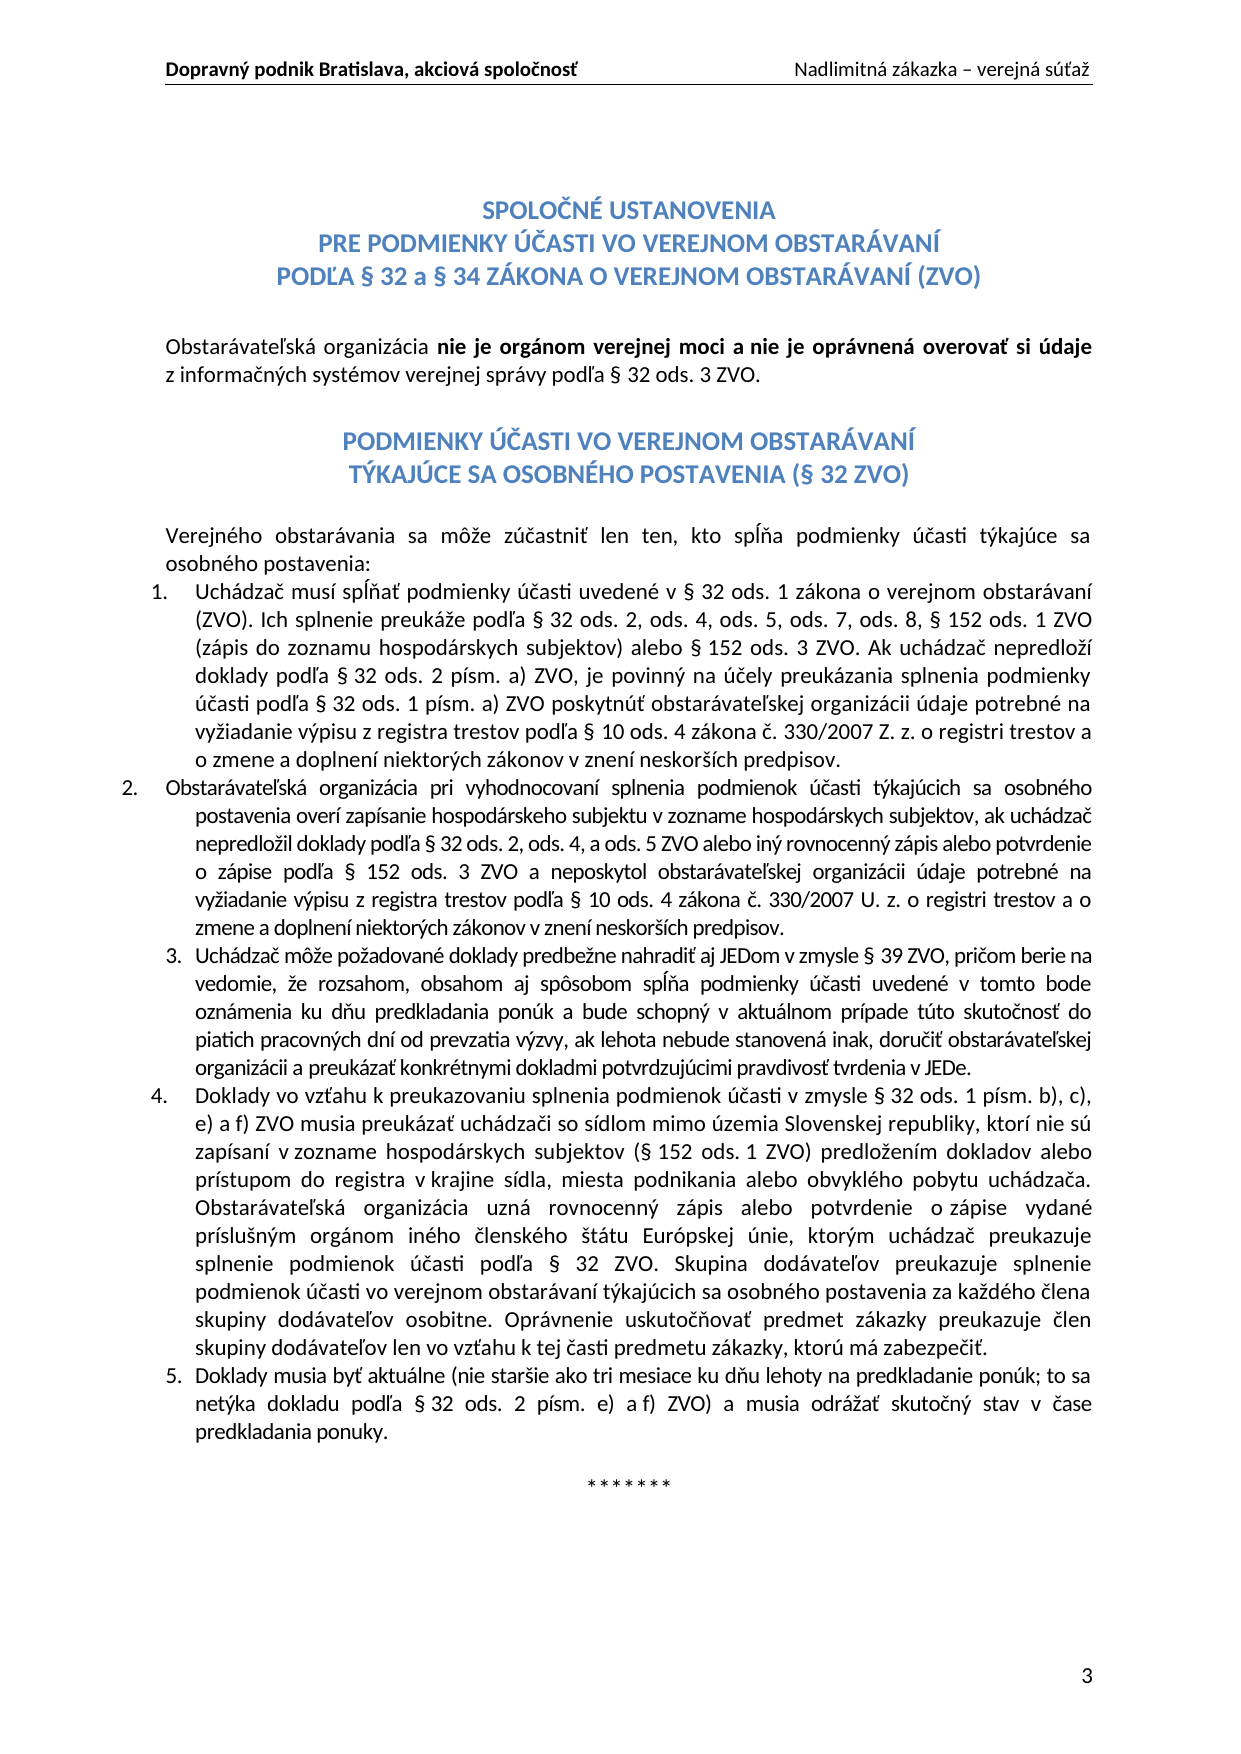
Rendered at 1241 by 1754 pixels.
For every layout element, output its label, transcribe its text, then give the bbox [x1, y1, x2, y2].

list Doklady musia byť aktuálne (nie staršie ako tri mesiace ku dňu lehoty na predkladanie ponúk; to sa netýka dokladu podľa § 32 ods. 2 písm. e) a f) ZVO) a musia odrážať skutočný stav v čase predkladania ponuky. [165, 1361, 1093, 1445]
text Obstarávateľská organizácia nie je orgánom verejnej moci a nie je oprávnená overovať si údaje z informačných systémov verejnej správy podľa § 32 ods. 3 ZVO. [165, 332, 1093, 388]
list Uchádzač musí spĺňať podmienky účasti uvedené v § 32 ods. 1 zákona o verejnom obstarávaní (ZVO). Ich splnenie preukáže podľa § 32 ods. 2, ods. 4, ods. 5, ods. 7, ods. 8, § 152 ods. 1 ZVO (zápis do zoznamu hospodárskych subjektov) alebo § 152 ods. 3 ZVO. Ak uchádzač nepredloží doklady podľa § 32 ods. 2 písm. a) ZVO, je povinný na účely preukázania splnenia podmienky účasti podľa § 32 ods. 1 písm. a) ZVO poskytnúť obstarávateľskej organizácii údaje potrebné na vyžiadanie výpisu z registra trestov podľa § 10 ods. 4 zákona č. 330/2007 Z. z. o registri trestov a o zmene a doplnení niektorých zákonov v znení neskorších predpisov. [151, 577, 1093, 773]
list Doklady vo vzťahu k preukazovaniu splnenia podmienok účasti v zmysle § 32 ods. 1 písm. b), c), e) a f) ZVO musia preukázať uchádzači so sídlom mimo územia Slovenskej republiky, ktorí nie sú zapísaní v zozname hospodárskych subjektov (§ 152 ods. 1 ZVO) predložením dokladov alebo prístupom do registra v krajine sídla, miesta podnikania alebo obvyklého pobytu uchádzača. Obstarávateľská organizácia uzná rovnocenný zápis alebo potvrdenie o zápise vydané príslušným orgánom iného členského štátu Európskej únie, ktorým uchádzač preukazuje splnenie podmienok účasti podľa § 32 ZVO. Skupina dodávateľov preukazuje splnenie podmienok účasti vo verejnom obstarávaní týkajúcich sa osobného postavenia za každého člena skupiny dodávateľov osobitne. Oprávnenie uskutočňovať predmet zákazky preukazuje člen skupiny dodávateľov len vo vzťahu k tej časti predmetu zákazky, ktorú má zabezpečiť. [151, 1081, 1093, 1361]
subtitle SPOLOČNÉ USTANOVENIA PRE PODMIENKY ÚČASTI VO VEREJNOM OBSTARÁVANÍ PODĽA § 32 a § 34 ZÁKONA O VEREJNOM OBSTARÁVANÍ (ZVO) [165, 193, 1093, 292]
text Verejného obstarávania sa môže zúčastniť len ten, kto spĺňa podmienky účasti týkajúce sa osobného postavenia: [165, 521, 1093, 577]
subtitle TÝKAJÚCE SA OSOBNÉHO POSTAVENIA (§ 32 ZVO) [165, 457, 1093, 490]
subtitle PODMIENKY ÚČASTI VO VEREJNOM OBSTARÁVANÍ [165, 424, 1093, 457]
text ******* [165, 1473, 1093, 1504]
list Uchádzač môže požadované doklady predbežne nahradiť aj JEDom v zmysle § 39 ZVO, pričom berie na vedomie, že rozsahom, obsahom aj spôsobom spĺňa podmienky účasti uvedené v tomto bode oznámenia ku dňu predkladania ponúk a bude schopný v aktuálnom prípade túto skutočnosť do piatich pracovných dní od prevzatia výzvy, ak lehota nebude stanovená inak, doručiť obstarávateľskej organizácii a preukázať konkrétnymi dokladmi potvrdzujúcimi pravdivosť tvrdenia v JEDe. [165, 941, 1093, 1081]
list Obstarávateľská organizácia pri vyhodnocovaní splnenia podmienok účasti týkajúcich sa osobného postavenia overí zapísanie hospodárskeho subjektu v zozname hospodárskych subjektov, ak uchádzač nepredložil doklady podľa § 32 ods. 2, ods. 4, a ods. 5 ZVO alebo iný rovnocenný zápis alebo potvrdenie o zápise podľa § 152 ods. 3 ZVO a neposkytol obstarávateľskej organizácii údaje potrebné na vyžiadanie výpisu z registra trestov podľa § 10 ods. 4 zákona č. 330/2007 U. z. o registri trestov a o zmene a doplnení niektorých zákonov v znení neskorších predpisov. [121, 773, 1093, 941]
